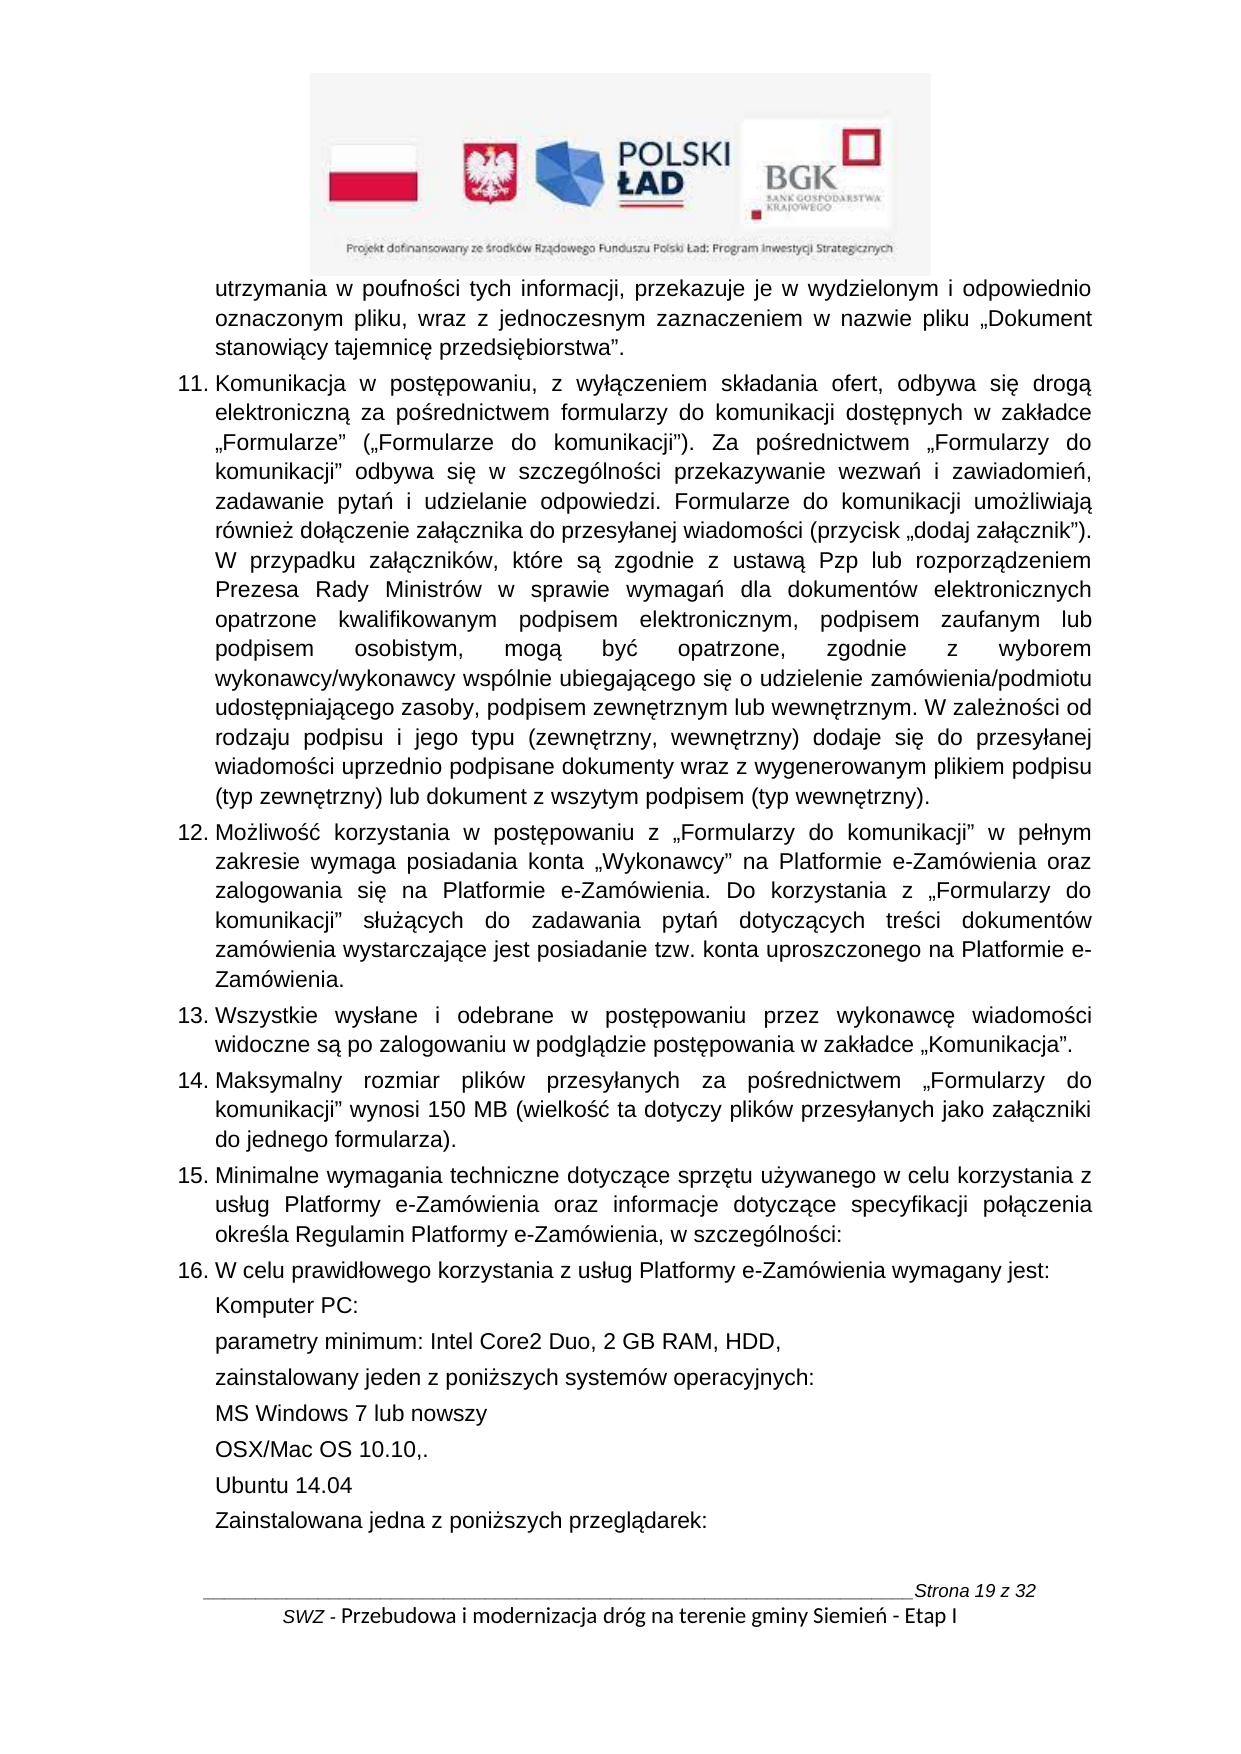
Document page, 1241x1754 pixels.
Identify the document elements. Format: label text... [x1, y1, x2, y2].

text MS Windows 7 lub nowszy [215, 1400, 1092, 1426]
picture [309, 73, 931, 276]
list Komunikacja w postępowaniu, z wyłączeniem składania ofert, odbywa się drogą elektroniczną za pośrednictwem formularzy do komunikacji dostępnych w zakładce „Formularze” („Formularze do komunikacji”). Za pośrednictwem „Formularzy do komunikacji” odbywa się w szczególności przekazywanie wezwań i zawiadomień, zadawanie pytań i udzielanie odpowiedzi. Formularze do komunikacji umożliwiają również dołączenie załącznika do przesyłanej wiadomości (przycisk „dodaj załącznik”). W przypadku załączników, które są zgodnie z ustawą Pzp lub rozporządzeniem Prezesa Rady Ministrów w sprawie wymagań dla dokumentów elektronicznych opatrzone kwalifikowanym podpisem elektronicznym, podpisem zaufanym lub podpisem osobistym, mogą być opatrzone, zgodnie z wyborem wykonawcy/wykonawcy wspólnie ubiegającego się o udzielenie zamówienia/podmiotu udostępniającego zasoby, podpisem zewnętrznym lub wewnętrznym. W zależności od rodzaju podpisu i jego typu (zewnętrzny, wewnętrzny) dodaje się do przesyłanej wiadomości uprzednio podpisane dokumenty wraz z wygenerowanym plikiem podpisu (typ zewnętrzny) lub dokument z wszytym podpisem (typ wewnętrzny). [177, 370, 1092, 809]
list W celu prawidłowego korzystania z usług Platformy e-Zamówienia wymagany jest: [177, 1257, 1092, 1283]
text parametry minimum: Intel Core2 Duo, 2 GB RAM, HDD, [215, 1328, 1092, 1354]
list Wszystkie wysłane i odebrane w postępowaniu przez wykonawcę wiadomości widoczne są po zalogowaniu w podglądzie postępowania w zakładce „Komunikacja”. [177, 1002, 1092, 1057]
text Komputer PC: [215, 1292, 1092, 1319]
list Minimalne wymagania techniczne dotyczące sprzętu używanego w celu korzystania z usług Platformy e-Zamówienia oraz informacje dotyczące specyfikacji połączenia określa Regulamin Platformy e-Zamówienia, w szczególności: [177, 1162, 1092, 1247]
text zainstalowany jeden z poniższych systemów operacyjnych: [215, 1364, 1092, 1390]
text Ubuntu 14.04 [215, 1472, 1092, 1498]
text Zainstalowana jedna z poniższych przeglądarek: [215, 1507, 1092, 1534]
list Maksymalny rozmiar plików przesyłanych za pośrednictwem „Formularzy do komunikacji” wynosi 150 MB (wielkość ta dotyczy plików przesyłanych jako załączniki do jednego formularza). [177, 1067, 1092, 1152]
text OSX/Mac OS 10.10,. [215, 1436, 1092, 1462]
list Możliwość korzystania w postępowaniu z „Formularzy do komunikacji” w pełnym zakresie wymaga posiadania konta „Wykonawcy” na Platformie e-Zamówienia oraz zalogowania się na Platformie e-Zamówienia. Do korzystania z „Formularzy do komunikacji” służących do zadawania pytań dotyczących treści dokumentów zamówienia wystarczające jest posiadanie tzw. konta uproszczonego na Platformie e-Zamówienia. [177, 818, 1092, 992]
